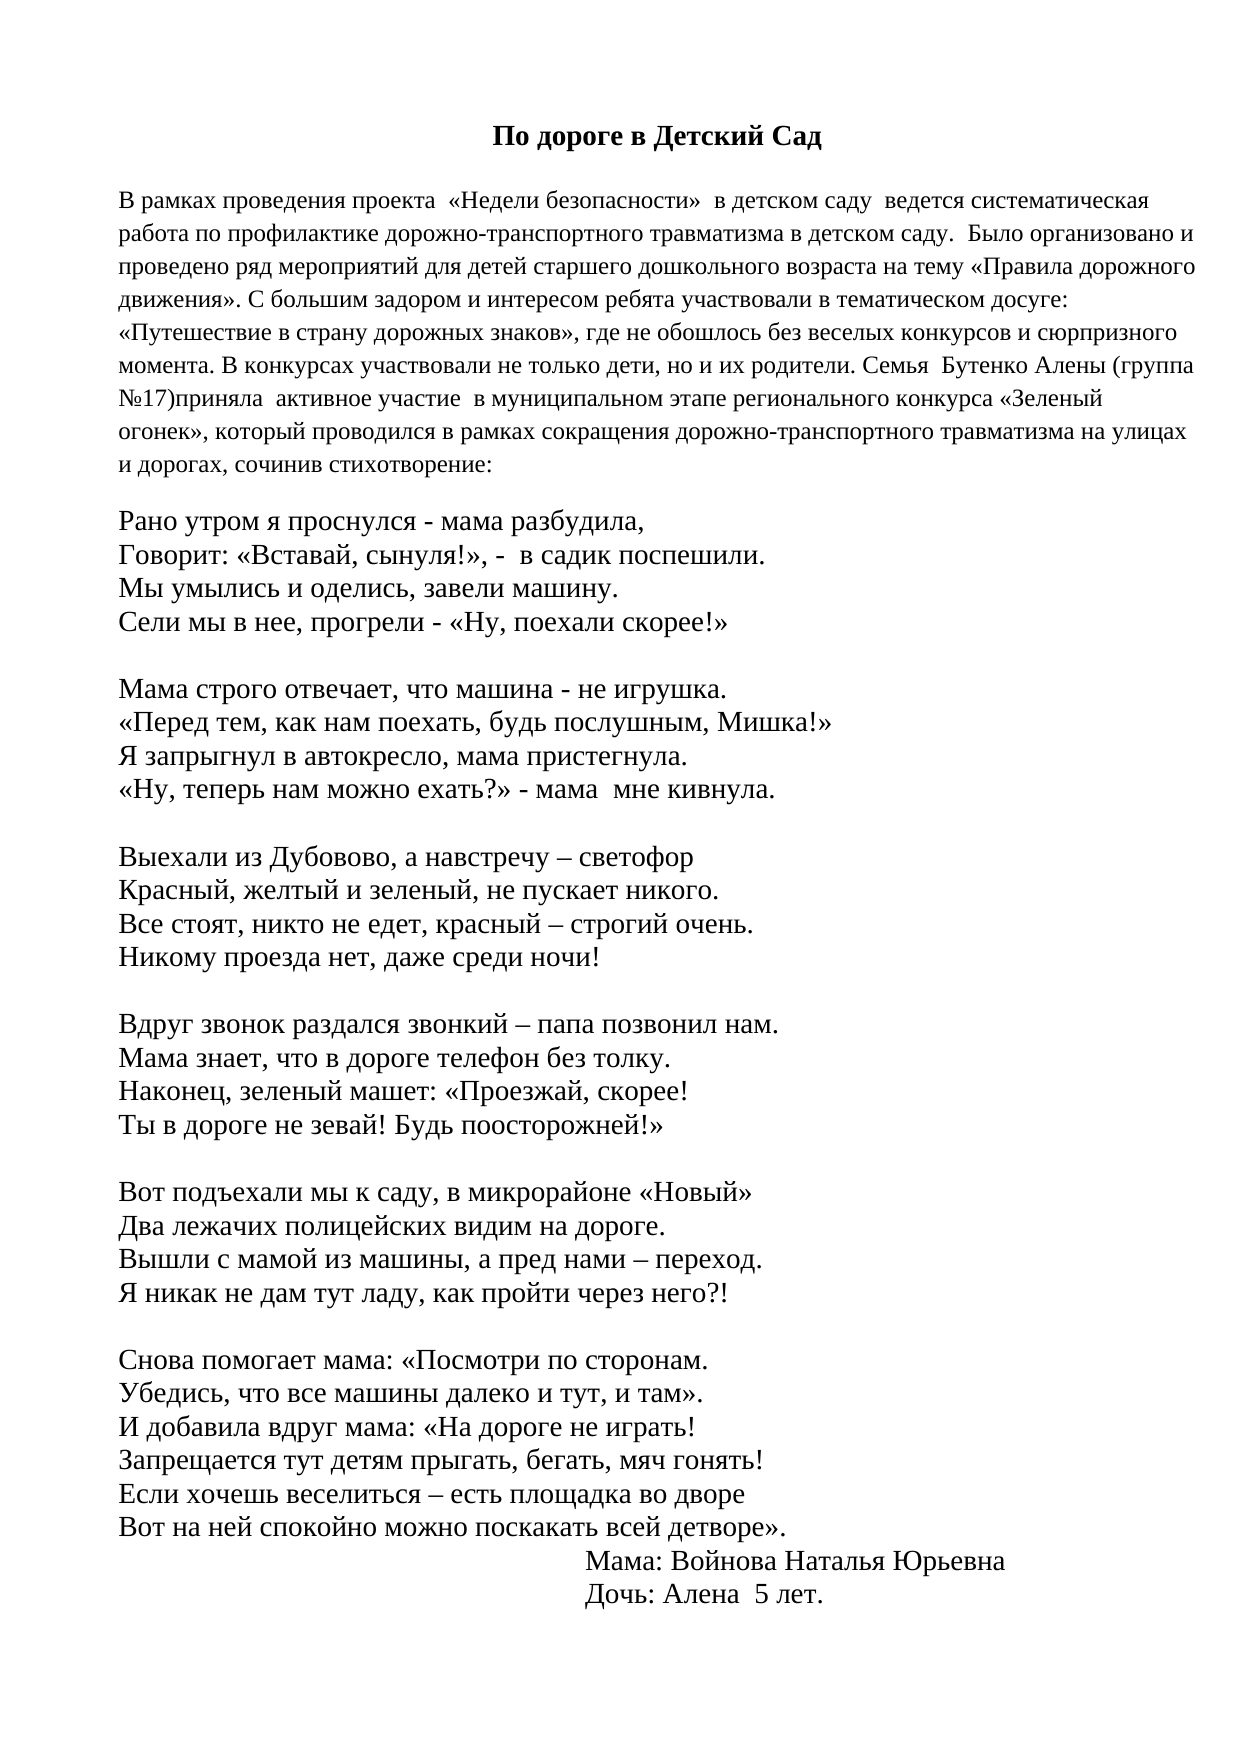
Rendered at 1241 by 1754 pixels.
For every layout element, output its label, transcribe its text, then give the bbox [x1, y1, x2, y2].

text Убедись, что все машины далеко и тут, и там». [118, 1375, 1196, 1409]
text Мама строго отвечает, что машина - не игрушка. [118, 671, 1196, 704]
text Красный, желтый и зеленый, не пускает никого. [118, 872, 1196, 906]
text Вдруг звонок раздался звонкий – папа позвонил нам. [118, 1006, 1196, 1040]
text И добавила вдруг мама: «На дороге не играть! [118, 1409, 1196, 1442]
text Наконец, зеленый машет: «Проезжай, скорее! [118, 1073, 1196, 1107]
text Я запрыгнул в автокресло, мама пристегнула. [118, 738, 1196, 772]
text Мама: Войнова Наталья Юрьевна [118, 1543, 1196, 1577]
text В рамках проведения проекта «Недели безопасности» в детском саду ведется систематическая работа по профилактике дорожно-транспортного травматизма в детском саду. Было организовано и проведено ряд мероприятий для детей старшего дошкольного возраста на тему «Правила дорожного движения». С большим задором и интересом ребята участвовали в тематическом досуге: «Путешествие в страну дорожных знаков», где не обошлось без веселых конкурсов и сюрпризного момента. В конкурсах участвовали не только дети, но и их родители. Семья Бутенко Алены (группа №17)приняла активное участие в муниципальном этапе регионального конкурса «Зеленый огонек», который проводился в рамках сокращения дорожно-транспортного травматизма на улицах и дорогах, сочинив стихотворение: [118, 185, 1196, 478]
text Мы умылись и оделись, завели машину. [118, 570, 1196, 604]
text Сели мы в нее, прогрели - «Ну, поехали скорее!» [118, 604, 1196, 637]
text «Ну, теперь нам можно ехать?» - мама мне кивнула. [118, 772, 1196, 805]
text «Перед тем, как нам поехать, будь послушным, Мишка!» [118, 704, 1196, 738]
text Вот подъехали мы к саду, в микрорайоне «Новый» [118, 1174, 1196, 1208]
text Все стоят, никто не едет, красный – строгий очень. [118, 906, 1196, 939]
text Говорит: «Вставай, сынуля!», - в садик поспешили. [118, 537, 1196, 570]
text Я никак не дам тут ладу, как пройти через него?! [118, 1275, 1196, 1308]
text Если хочешь веселиться – есть площадка во дворе [118, 1476, 1196, 1509]
text Выехали из Дубовово, а навстречу – светофор [118, 839, 1196, 872]
text Рано утром я проснулся - мама разбудила, [118, 503, 1196, 537]
text Вышли с мамой из машины, а пред нами – переход. [118, 1241, 1196, 1275]
text По дороге в Детский Сад [118, 118, 1196, 152]
text Дочь: Алена 5 лет. [118, 1577, 1196, 1610]
text Снова помогает мама: «Посмотри по сторонам. [118, 1342, 1196, 1375]
text Никому проезда нет, даже среди ночи! [118, 939, 1196, 973]
text Два лежачих полицейских видим на дороге. [118, 1208, 1196, 1241]
text Мама знает, что в дороге телефон без толку. [118, 1040, 1196, 1073]
text Вот на ней спокойно можно поскакать всей детворе». [118, 1509, 1196, 1543]
text Запрещается тут детям прыгать, бегать, мяч гонять! [118, 1442, 1196, 1476]
text Ты в дороге не зевай! Будь поосторожней!» [118, 1107, 1196, 1141]
